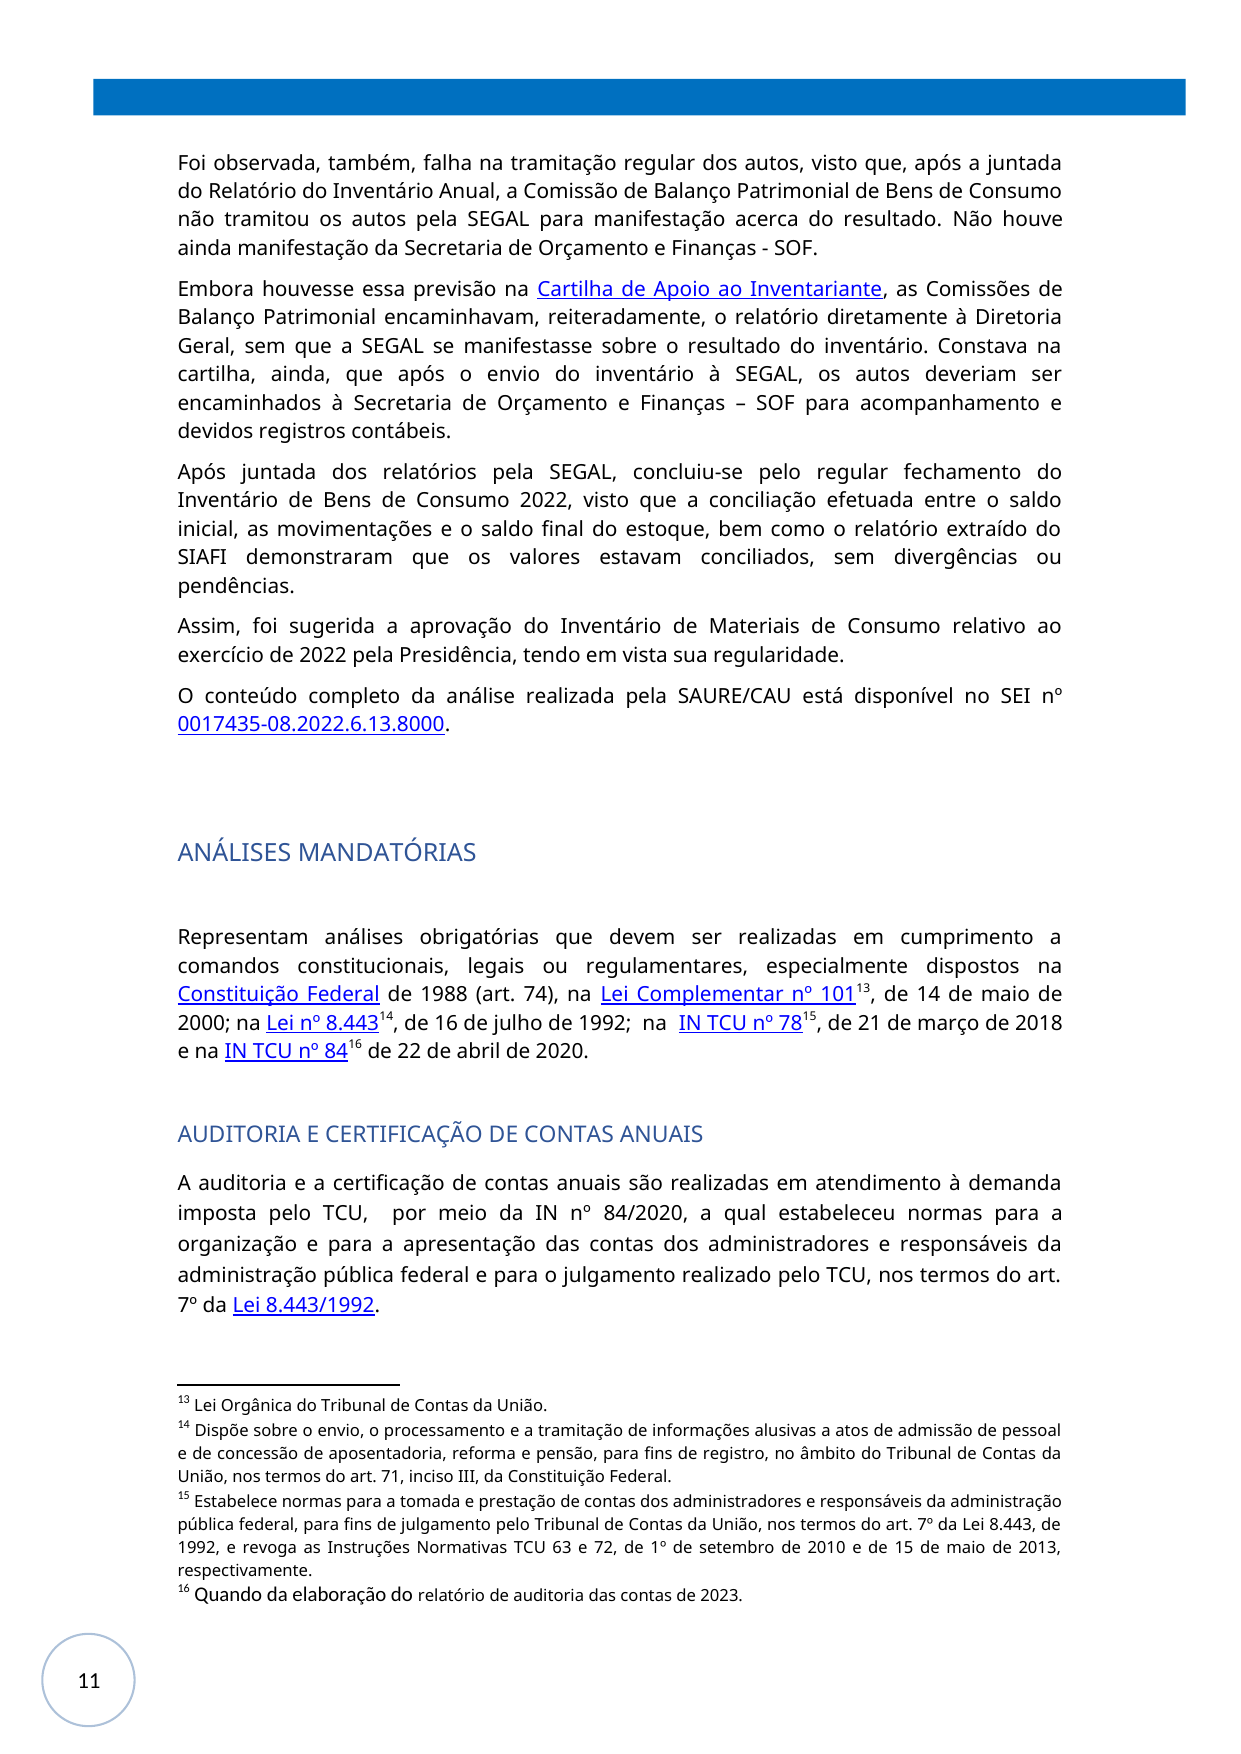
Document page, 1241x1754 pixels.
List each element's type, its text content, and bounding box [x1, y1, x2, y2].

text AUDITORIA E CERTIFICAÇÃO DE CONTAS ANUAIS [177, 1117, 1063, 1149]
subtitle ANÁLISES MANDATÓRIAS [177, 835, 1063, 869]
text Embora houvesse essa previsão na Cartilha de Apoio ao Inventariante, as Comissões de Balanço Patrimonial encaminhavam, reiteradamente, o relatório diretamente à Diretoria Geral, sem que a SEGAL se manifestasse sobre o resultado do inventário. Constava na cartilha, ainda, que após o envio do inventário à SEGAL, os autos deveriam ser encaminhados à Secretaria de Orçamento e Finanças – SOF para acompanhamento e devidos registros contábeis. [177, 274, 1063, 444]
text O conteúdo completo da análise realizada pela SAURE/CAU está disponível no SEI nº 0017435-08.2022.6.13.8000. [177, 681, 1063, 738]
text Após juntada dos relatórios pela SEGAL, concluiu-se pelo regular fechamento do Inventário de Bens de Consumo 2022, visto que a conciliação efetuada entre o saldo inicial, as movimentações e o saldo final do estoque, bem como o relatório extraído do SIAFI demonstraram que os valores estavam conciliados, sem divergências ou pendências. [177, 457, 1063, 599]
text Assim, foi sugerida a aprovação do Inventário de Materiais de Consumo relativo ao exercício de 2022 pela Presidência, tendo em vista sua regularidade. [177, 612, 1063, 668]
text Representam análises obrigatórias que devem ser realizadas em cumprimento a comandos constitucionais, legais ou regulamentares, especialmente dispostos na Constituição Federal de 1988 (art. 74), na Lei Complementar nº 101, de 14 de maio de 2000; na Lei nº 8.443, de 16 de julho de 1992; na IN TCU nº 78, de 21 de março de 2018 e na IN TCU nº 84 de 22 de abril de 2020. [177, 922, 1063, 1064]
text Foi observada, também, falha na tramitação regular dos autos, visto que, após a juntada do Relatório do Inventário Anual, a Comissão de Balanço Patrimonial de Bens de Consumo não tramitou os autos pela SEGAL para manifestação acerca do resultado. Não houve ainda manifestação da Secretaria de Orçamento e Finanças - SOF. [177, 148, 1063, 261]
text A auditoria e a certificação de contas anuais são realizadas em atendimento à demanda imposta pelo TCU, por meio da IN nº 84/2020, a qual estabeleceu normas para a organização e para a apresentação das contas dos administradores e responsáveis da administração pública federal e para o julgamento realizado pelo TCU, nos termos do art. 7º da Lei 8.443/1992. [177, 1168, 1063, 1319]
